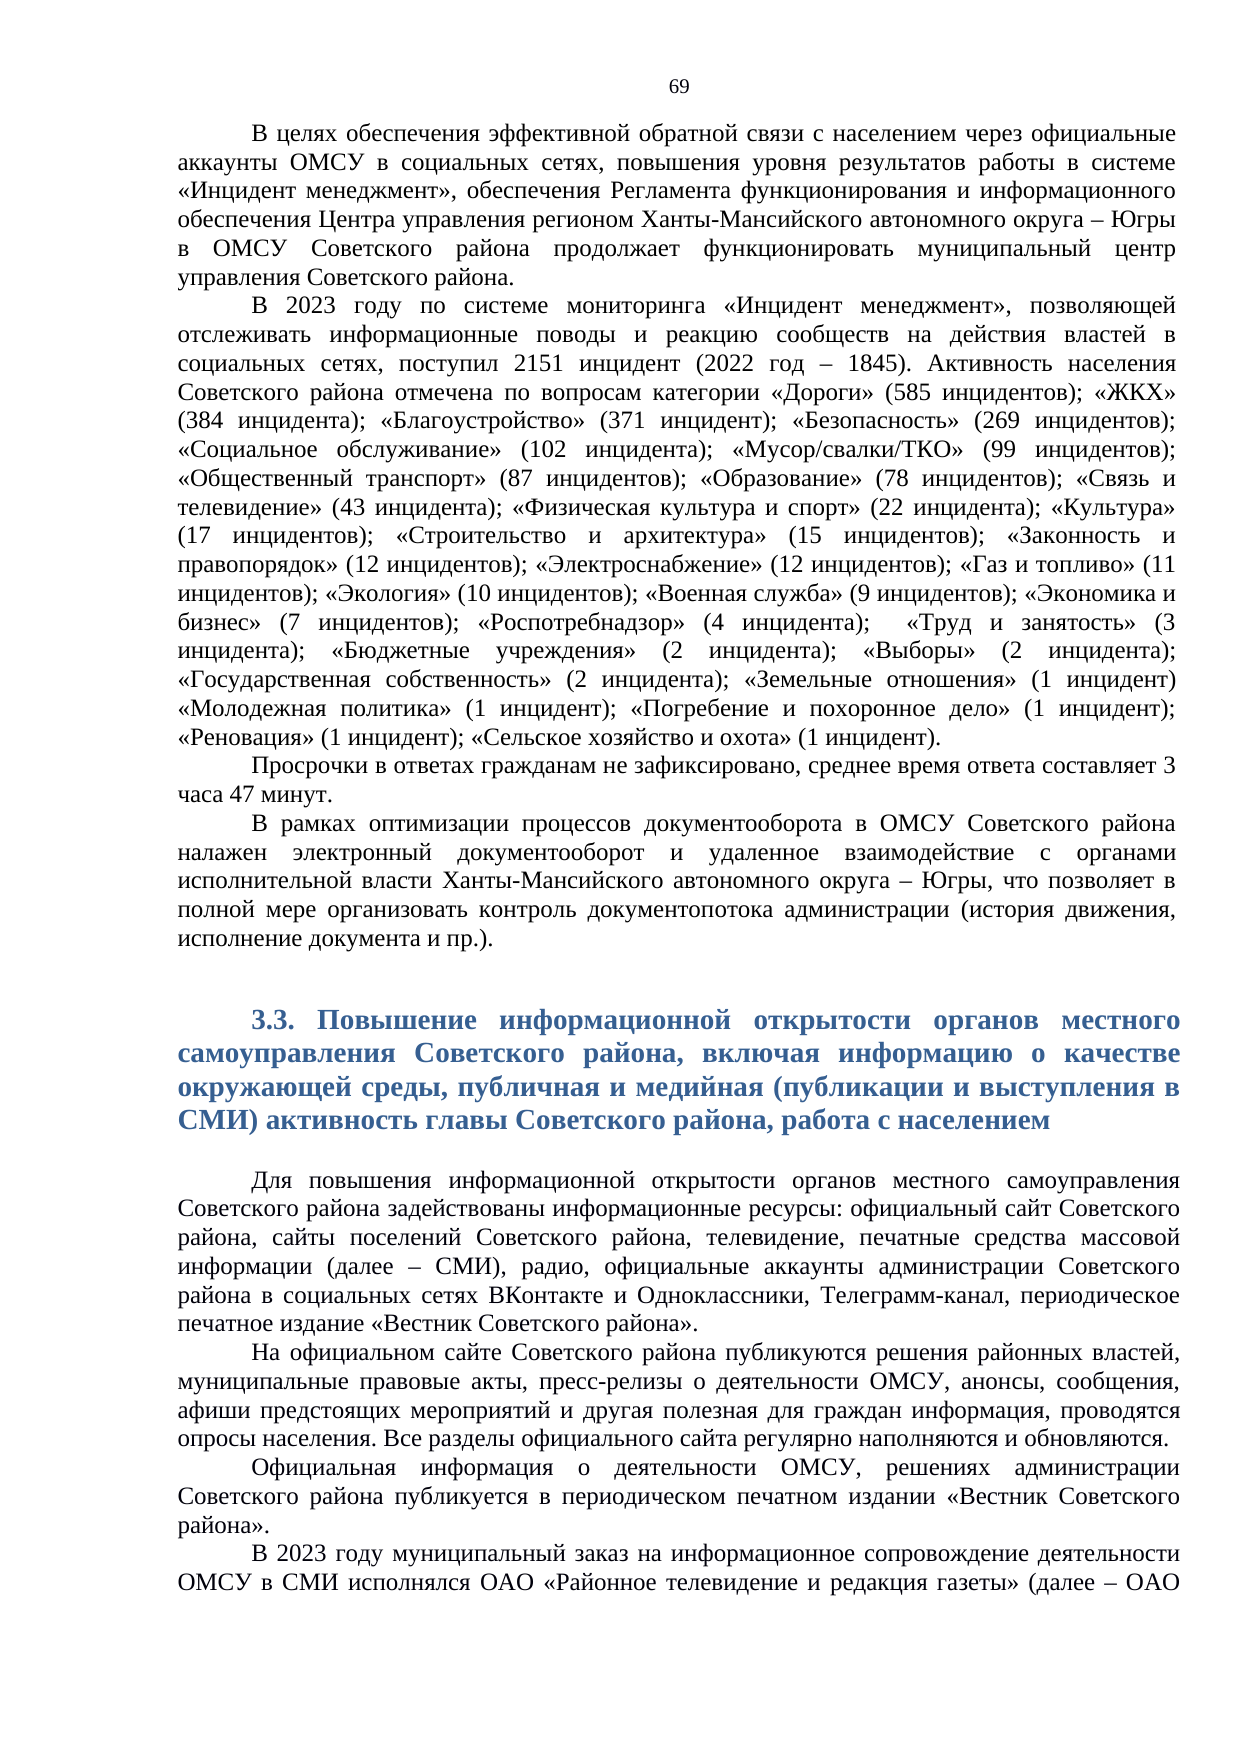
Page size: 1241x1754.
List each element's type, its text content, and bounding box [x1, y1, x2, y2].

text Официальная информация о деятельности ОМСУ, решениях администрации Советского района публикуется в периодическом печатном издании «Вестник Советского района». [177, 1452, 1181, 1538]
text В рамках оптимизации процессов документооборота в ОМСУ Советского района налажен электронный документооборот и удаленное взаимодействие с органами исполнительной власти Ханты-Мансийского автономного округа – Югры, что позволяет в полной мере организовать контроль документопотока администрации (история движения, исполнение документа и пр.). [177, 808, 1177, 952]
text В 2023 году по системе мониторинга «Инцидент менеджмент», позволяющей отслеживать информационные поводы и реакцию сообществ на действия властей в социальных сетях, поступил 2151 инцидент (2022 год – 1845). Активность населения Советского района отмечена по вопросам категории «Дороги» (585 инцидентов); «ЖКХ» (384 инцидента); «Благоустройство» (371 инцидент); «Безопасность» (269 инцидентов); «Социальное обслуживание» (102 инцидента); «Мусор/свалки/ТКО» (99 инцидентов); «Общественный транспорт» (87 инцидентов); «Образование» (78 инцидентов); «Связь и телевидение» (43 инцидента); «Физическая культура и спорт» (22 инцидента); «Культура» (17 инцидентов); «Строительство и архитектура» (15 инцидентов); «Законность и правопорядок» (12 инцидентов); «Электроснабжение» (12 инцидентов); «Газ и топливо» (11 инцидентов); «Экология» (10 инцидентов); «Военная служба» (9 инцидентов); «Экономика и бизнес» (7 инцидентов); «Роспотребнадзор» (4 инцидента); «Труд и занятость» (3 инцидента); «Бюджетные учреждения» (2 инцидента); «Выборы» (2 инцидента); «Государственная собственность» (2 инцидента); «Земельные отношения» (1 инцидент) «Молодежная политика» (1 инцидент); «Погребение и похоронное дело» (1 инцидент); «Реновация» (1 инцидент); «Сельское хозяйство и охота» (1 инцидент). [177, 291, 1177, 751]
text В целях обеспечения эффективной обратной связи с населением через официальные аккаунты ОМСУ в социальных сетях, повышения уровня результатов работы в системе «Инцидент менеджмент», обеспечения Регламента функционирования и информационного обеспечения Центра управления регионом Ханты-Мансийского автономного округа – Югры в ОМСУ Советского района продолжает функционировать муниципальный центр управления Советского района. [177, 118, 1177, 291]
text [177, 1538, 1181, 1596]
text На официальном сайте Советского района публикуются решения районных властей, муниципальные правовые акты, пресс-релизы о деятельности ОМСУ, анонсы, сообщения, афиши предстоящих мероприятий и другая полезная для граждан информация, проводятся опросы населения. Все разделы официального сайта регулярно наполняются и обновляются. [177, 1337, 1181, 1452]
text Просрочки в ответах гражданам не зафиксировано, среднее время ответа составляет 3 часа 47 минут. [177, 751, 1177, 808]
text Для повышения информационной открытости органов местного самоуправления Советского района задействованы информационные ресурсы: официальный сайт Советского района, сайты поселений Советского района, телевидение, печатные средства массовой информации (далее – СМИ), радио, официальные аккаунты администрации Советского района в социальных сетях ВКонтакте и Одноклассники, Телеграмм-канал, периодическое печатное издание «Вестник Советского района». [177, 1165, 1181, 1337]
text 3.3. Повышение информационной открытости органов местного самоуправления Советского района, включая информацию о качестве окружающей среды, публичная и медийная (публикации и выступления в СМИ) активность главы Советского района, работа с населением [177, 1002, 1181, 1136]
